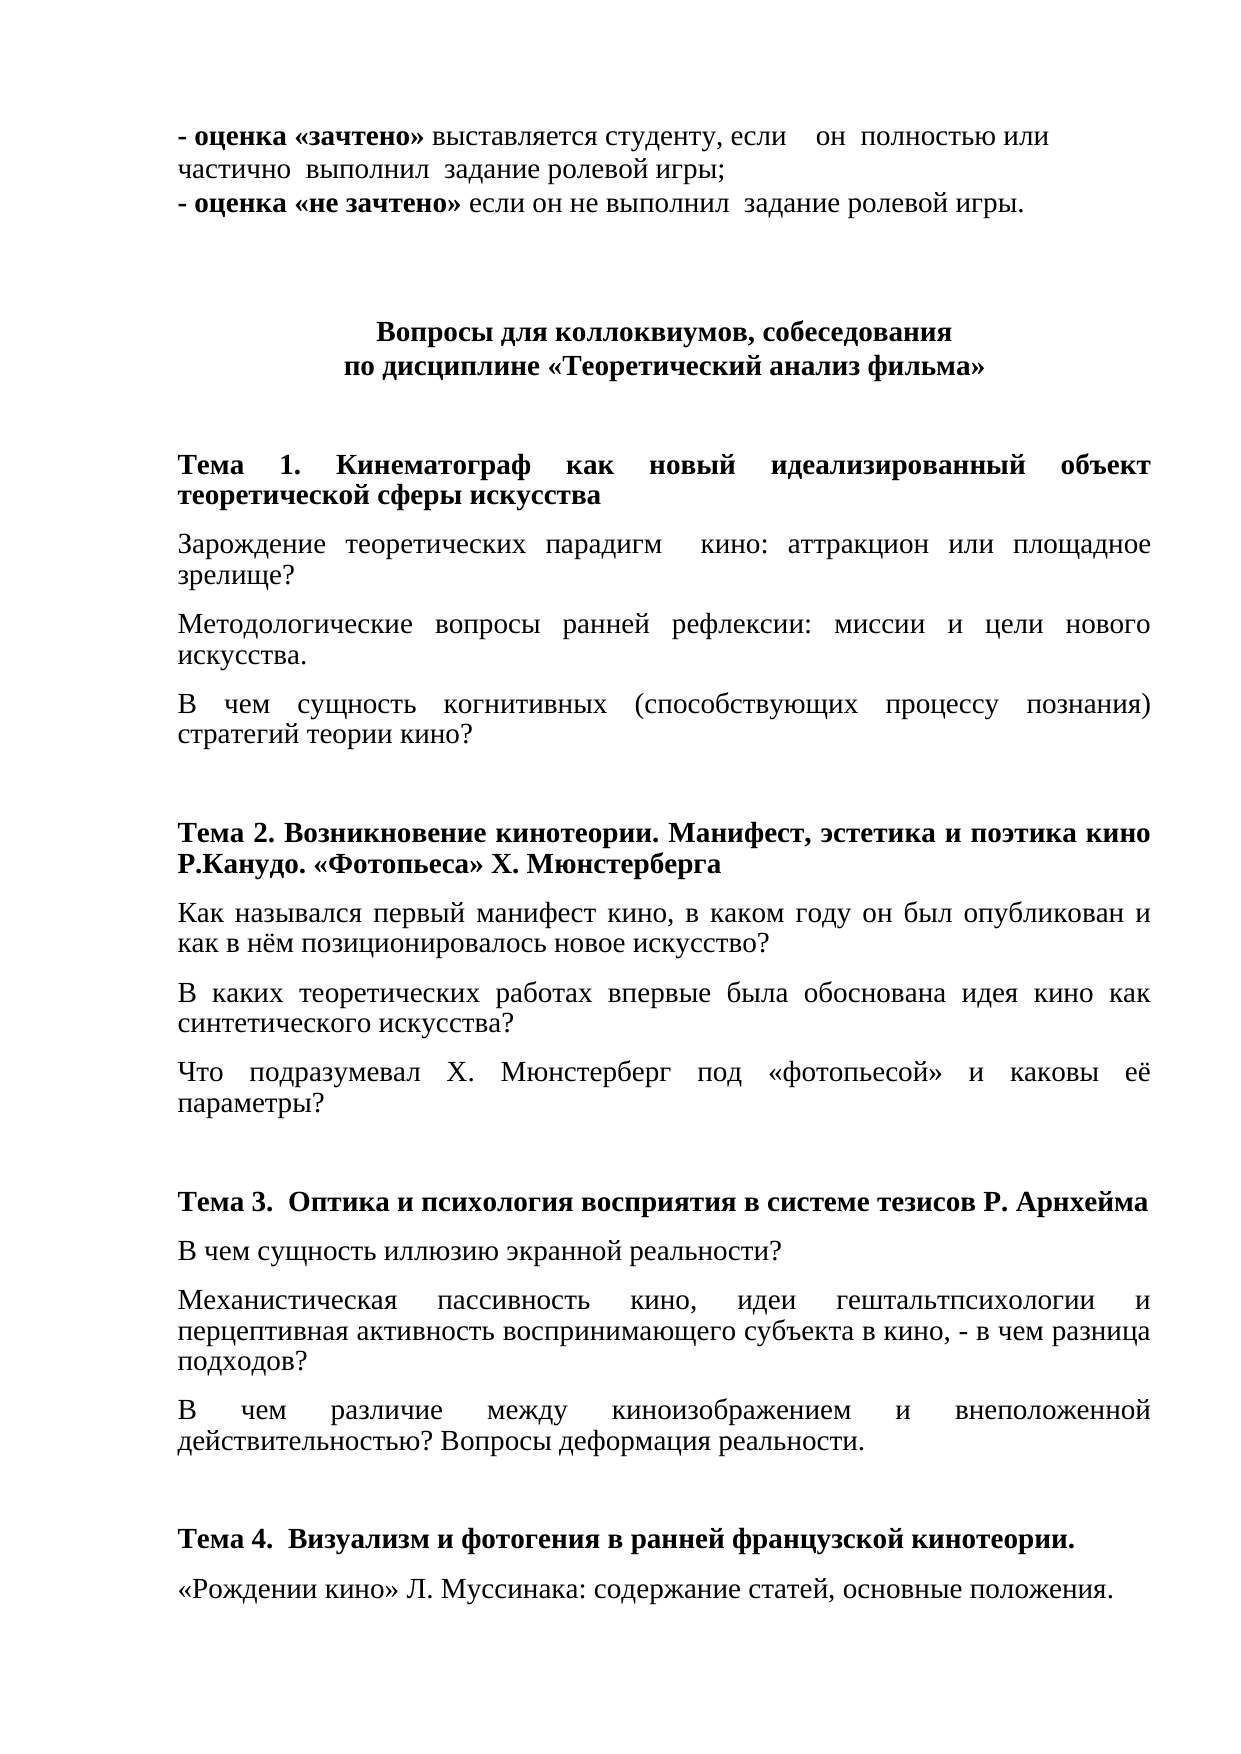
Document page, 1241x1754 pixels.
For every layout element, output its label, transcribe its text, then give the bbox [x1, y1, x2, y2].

text Вопросы для коллоквиумов, собеседования [177, 314, 1152, 348]
text - оценка «зачтено» выставляется студенту, если он полностью или частично выполнил задание ролевой игры; [177, 118, 1152, 185]
text В чем различие между киноизображением и внеположенной действительностью? Вопросы деформация реальности. [177, 1395, 1152, 1456]
text Что подразумевал Х. Мюнстерберг под «фотопьесой» и каковы её параметры? [177, 1057, 1152, 1118]
text Зарождение теоретических парадигм кино: аттракцион или площадное зрелище? [177, 529, 1152, 591]
text Тема 2. Возникновение кинотеории. Манифест, эстетика и поэтика кино Р.Канудо. «Фотопьеса» Х. Мюнстерберга [177, 818, 1152, 879]
text по дисциплине «Теоретический анализ фильма» [177, 348, 1152, 382]
text В каких теоретических работах впервые была обоснована идея кино как синтетического искусства? [177, 978, 1152, 1039]
text «Рождении кино» Л. Муссинака: содержание статей, основные положения. [177, 1574, 1152, 1604]
text Тема 4. Визуализм и фотогения в ранней французской кинотеории. [177, 1524, 1152, 1555]
text Как назывался первый манифест кино, в каком году он был опубликован и как в нём позиционировалось новое искусство? [177, 898, 1152, 959]
text - оценка «не зачтено» если он не выполнил задание ролевой игры. [177, 185, 1152, 219]
text В чем сущность иллюзию экранной реальности? [177, 1236, 1152, 1266]
text Методологические вопросы ранней рефлексии: миссии и цели нового искусства. [177, 609, 1152, 670]
text Тема 1. Кинематограф как новый идеализированный объект теоретической сферы искусства [177, 450, 1152, 511]
text Тема 3. Оптика и психология восприятия в системе тезисов Р. Арнхейма [177, 1187, 1152, 1217]
text Механистическая пассивность кино, идеи гештальтпсихологии и перцептивная активность воспринимающего субъекта в кино, - в чем разница подходов? [177, 1285, 1152, 1377]
text В чем сущность когнитивных (способствующих процессу познания) стратегий теории кино? [177, 689, 1152, 750]
